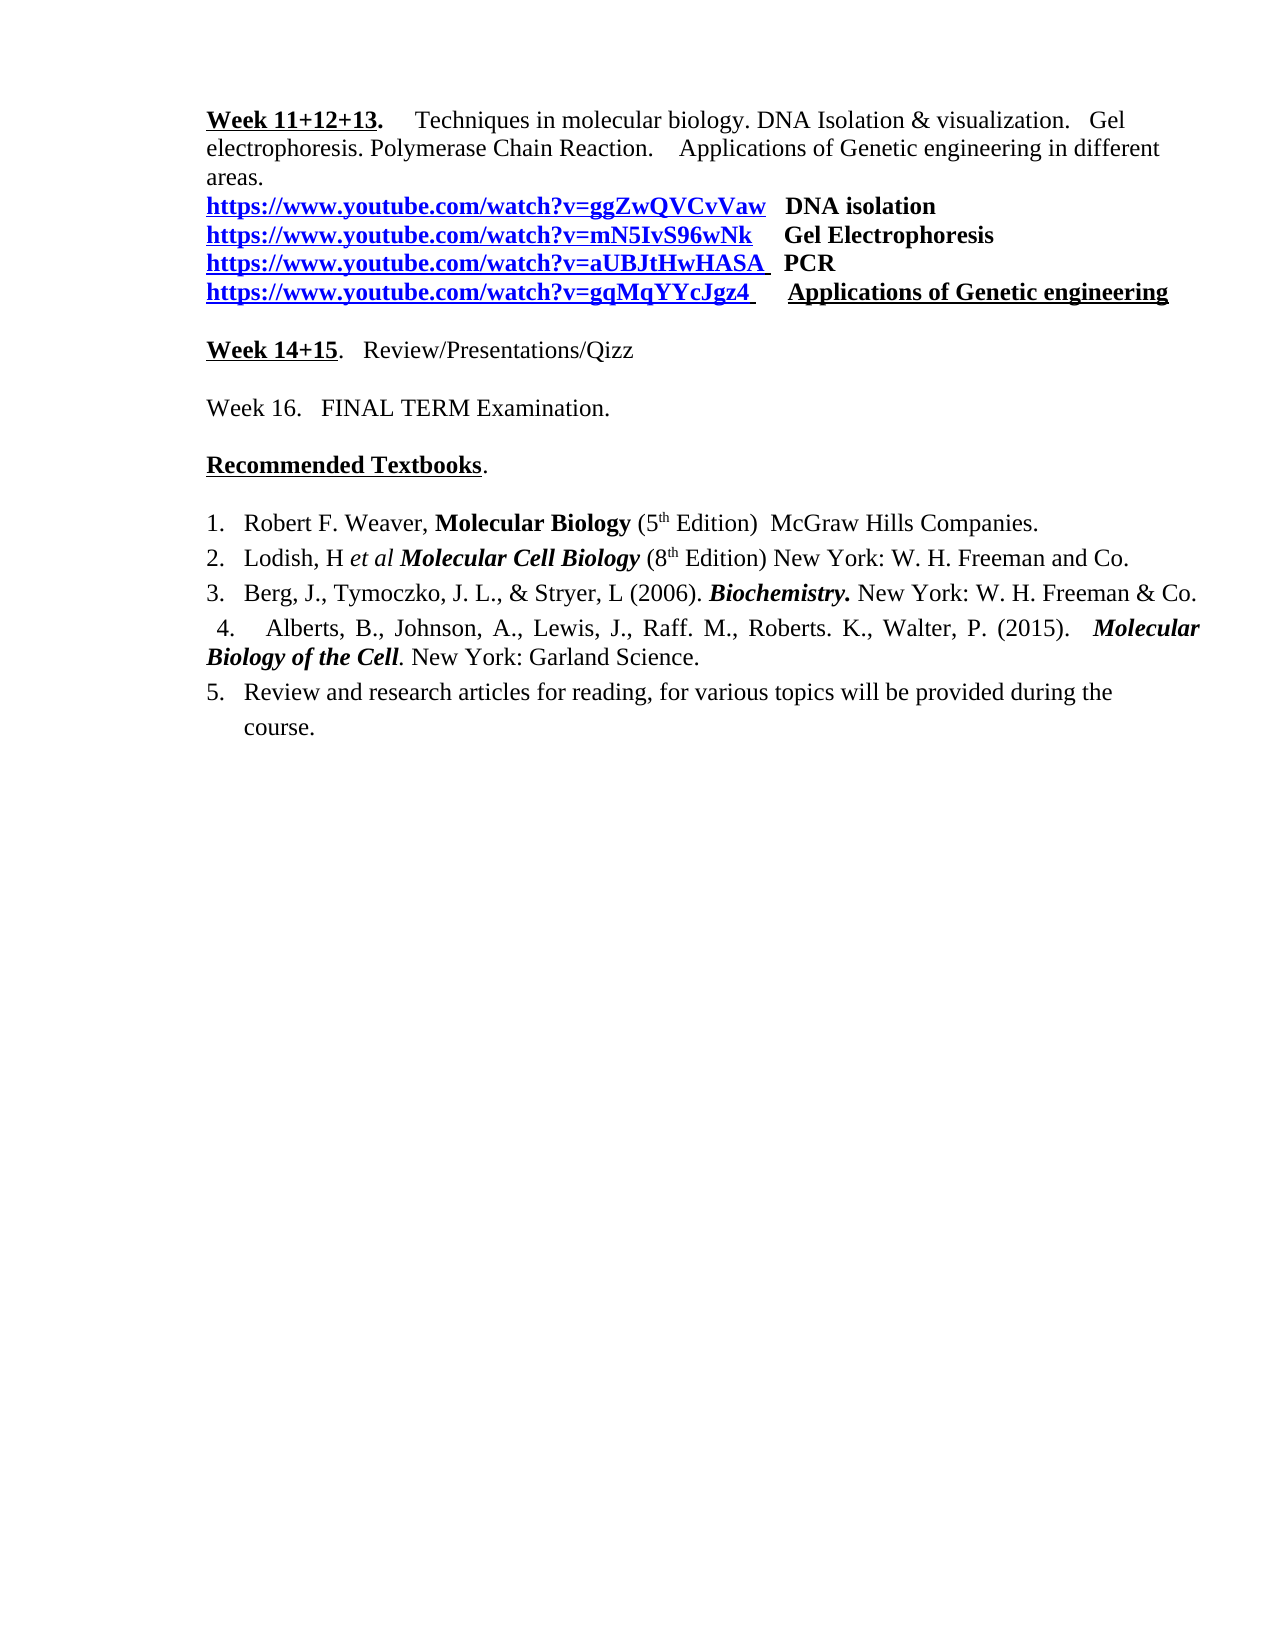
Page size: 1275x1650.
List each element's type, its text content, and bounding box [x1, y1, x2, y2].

text https://www.youtube.com/watch?v=ggZwQVCvVaw DNA isolation [206, 191, 1200, 220]
text https://www.youtube.com/watch?v=mN5IvS96wNk Gel Electrophoresis [206, 220, 1200, 248]
text Week 16. FINAL TERM Examination. [206, 393, 1200, 421]
text https://www.youtube.com/watch?v=gqMqYYcJgz4 Applications of Genetic engineering [206, 277, 1200, 306]
text course. [206, 712, 1200, 741]
text https://www.youtube.com/watch?v=aUBJtHwHASA PCR [206, 248, 1200, 277]
text 3. Berg, J., Tymoczko, J. L., & Stryer, L (2006). Biochemistry. New York: W. H. Freeman & Co. [206, 578, 1200, 607]
text Week 11+12+13. Techniques in molecular biology. DNA Isolation & visualization. Gel electrophoresis. Polymerase Chain Reaction. Applications of Genetic engineering in different areas. [206, 105, 1200, 191]
text Recommended Textbooks. [206, 451, 1200, 479]
text 1. Robert F. Weaver, Molecular Biology (5th Edition) McGraw Hills Companies. [206, 508, 1247, 537]
text Week 14+15. Review/Presentations/Qizz [206, 335, 1200, 363]
text 5. Review and research articles for reading, for various topics will be provided during the [206, 677, 1200, 706]
text 2. Lodish, H et al Molecular Cell Biology (8th Edition) New York: W. H. Freeman and Co. [206, 543, 1200, 572]
text 4. Alberts, B., Johnson, A., Lewis, J., Raff. M., Roberts. K., Walter, P. (2015). Molecular Biology of the Cell. New York: Garland Science. [206, 613, 1200, 671]
